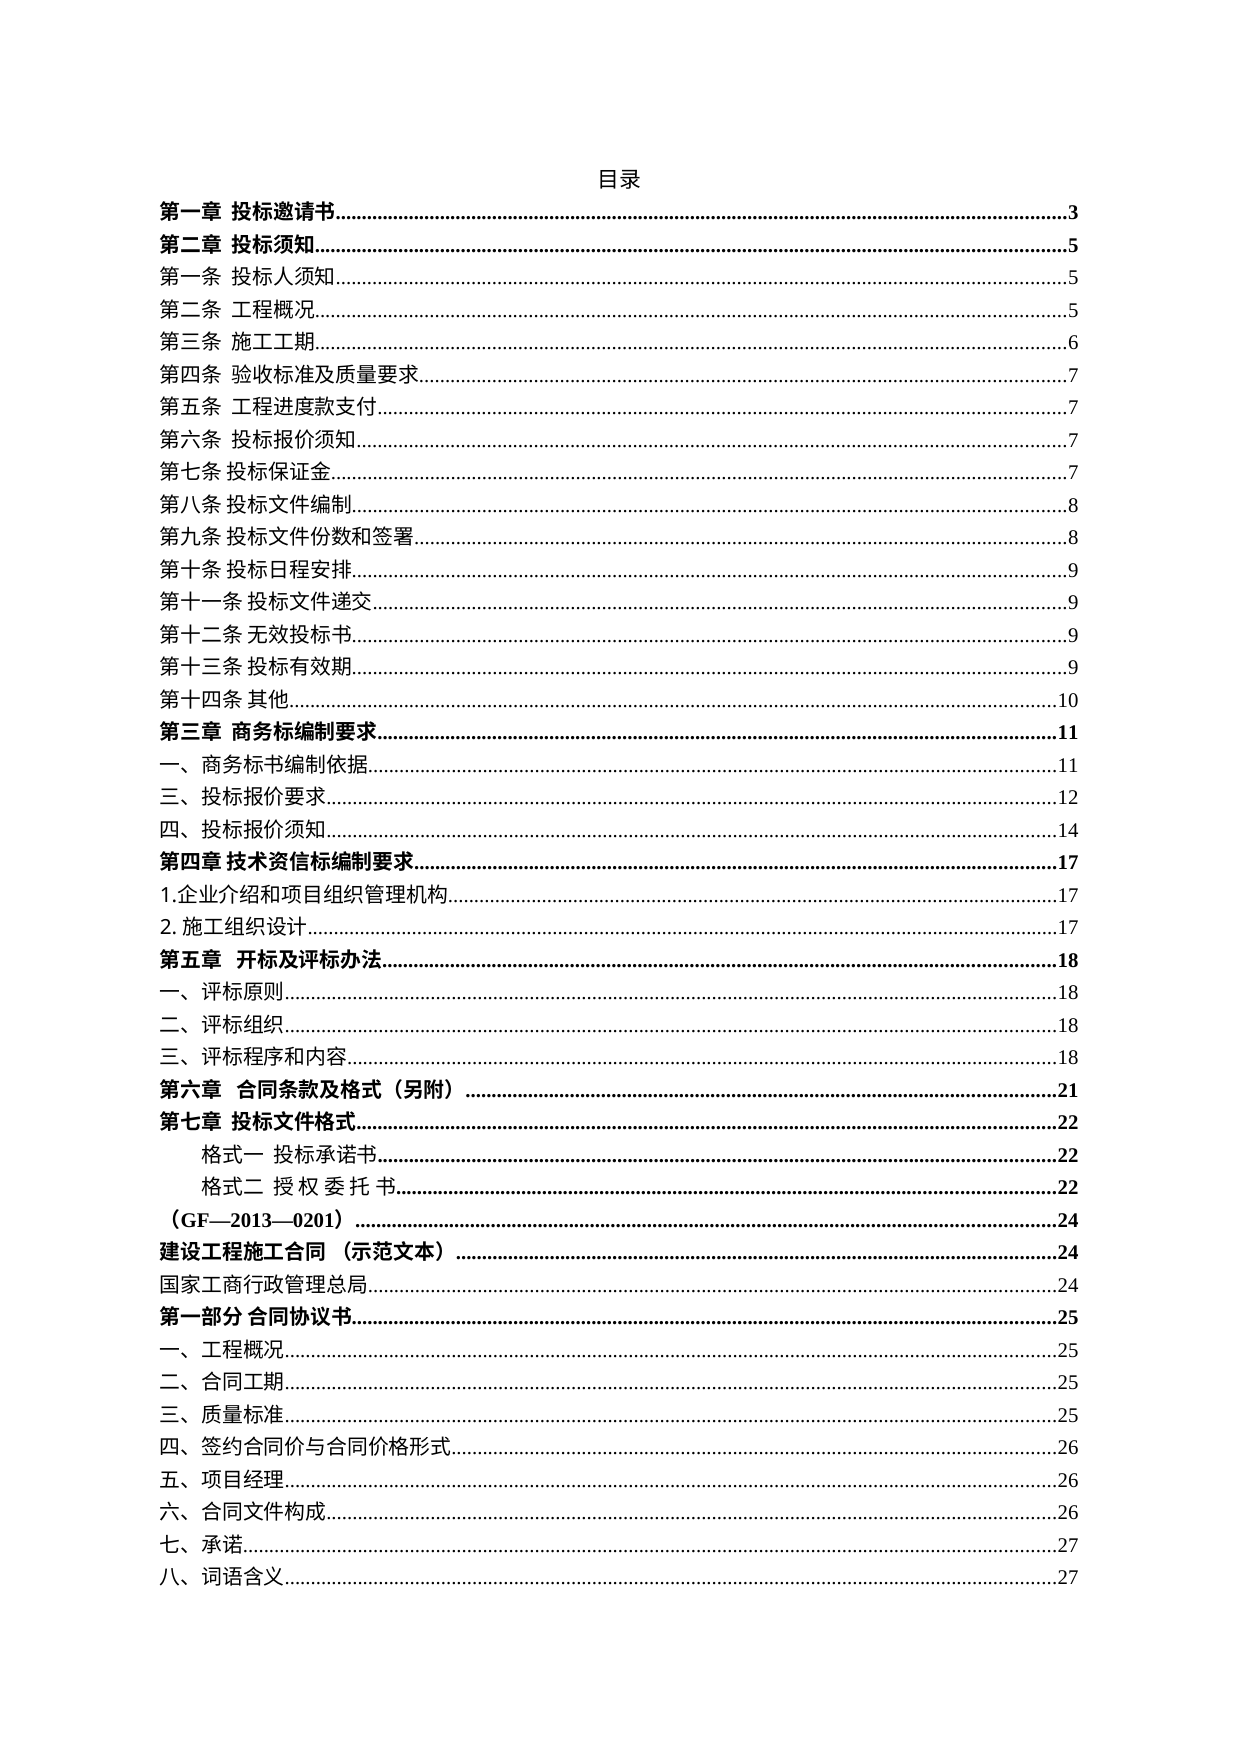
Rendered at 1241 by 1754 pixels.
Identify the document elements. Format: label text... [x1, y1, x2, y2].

text （GF—2013—0201） 24 [159, 1202, 1078, 1234]
text 第九条 投标文件份数和签署 8 [159, 519, 1078, 552]
text 第五章 开标及评标办法 18 [159, 942, 1078, 974]
text 2. 施工组织设计 17 [159, 909, 1078, 942]
text 六、合同文件构成 26 [159, 1494, 1078, 1527]
text 第十四条 其他 10 [159, 682, 1078, 714]
text 第六条 投标报价须知 7 [159, 422, 1078, 454]
text 第一章 投标邀请书 3 [159, 194, 1078, 227]
text 第十二条 无效投标书 9 [159, 617, 1078, 649]
text 目录 [159, 162, 1078, 194]
text 第四章 技术资信标编制要求 17 [159, 844, 1078, 877]
text 第三章 商务标编制要求 11 [159, 714, 1078, 747]
text 国家工商行政管理总局 24 [159, 1267, 1078, 1299]
text 一、评标原则 18 [159, 974, 1078, 1007]
text 1.企业介绍和项目组织管理机构 17 [159, 877, 1078, 909]
text 七、承诺 27 [159, 1527, 1078, 1559]
text 第八条 投标文件编制 8 [159, 487, 1078, 519]
text 四、签约合同价与合同价格形式 26 [159, 1429, 1078, 1462]
text 五、项目经理 26 [159, 1462, 1078, 1494]
text 四、投标报价须知 14 [159, 812, 1078, 844]
text 第五条 工程进度款支付 7 [159, 389, 1078, 422]
text 三、投标报价要求 12 [159, 779, 1078, 812]
text 第十三条 投标有效期 9 [159, 649, 1078, 682]
text 一、工程概况 25 [159, 1332, 1078, 1364]
text 第四条 验收标准及质量要求 7 [159, 357, 1078, 389]
text 三、质量标准 25 [159, 1397, 1078, 1429]
text 一、商务标书编制依据 11 [159, 747, 1078, 779]
text 第十条 投标日程安排 9 [159, 552, 1078, 584]
text 三、评标程序和内容 18 [159, 1039, 1078, 1072]
text 第三条 施工工期 6 [159, 324, 1078, 357]
text 第七条 投标保证金 7 [159, 454, 1078, 487]
text 第二条 工程概况 5 [159, 292, 1078, 324]
text 八、词语含义 27 [159, 1559, 1078, 1592]
text 格式二 授 权 委 托 书 22 [159, 1169, 1078, 1202]
text 第六章 合同条款及格式（另附） 21 [159, 1072, 1078, 1104]
text 第七章 投标文件格式 22 [159, 1104, 1078, 1137]
text 格式一 投标承诺书 22 [159, 1137, 1078, 1169]
text 第一部分 合同协议书 25 [159, 1299, 1078, 1332]
text 第十一条 投标文件递交 9 [159, 584, 1078, 617]
text 第一条 投标人须知 5 [159, 259, 1078, 292]
text 二、评标组织 18 [159, 1007, 1078, 1039]
text 建设工程施工合同 （示范文本） 24 [159, 1234, 1078, 1267]
text 第二章 投标须知 5 [159, 227, 1078, 259]
text 二、合同工期 25 [159, 1364, 1078, 1397]
